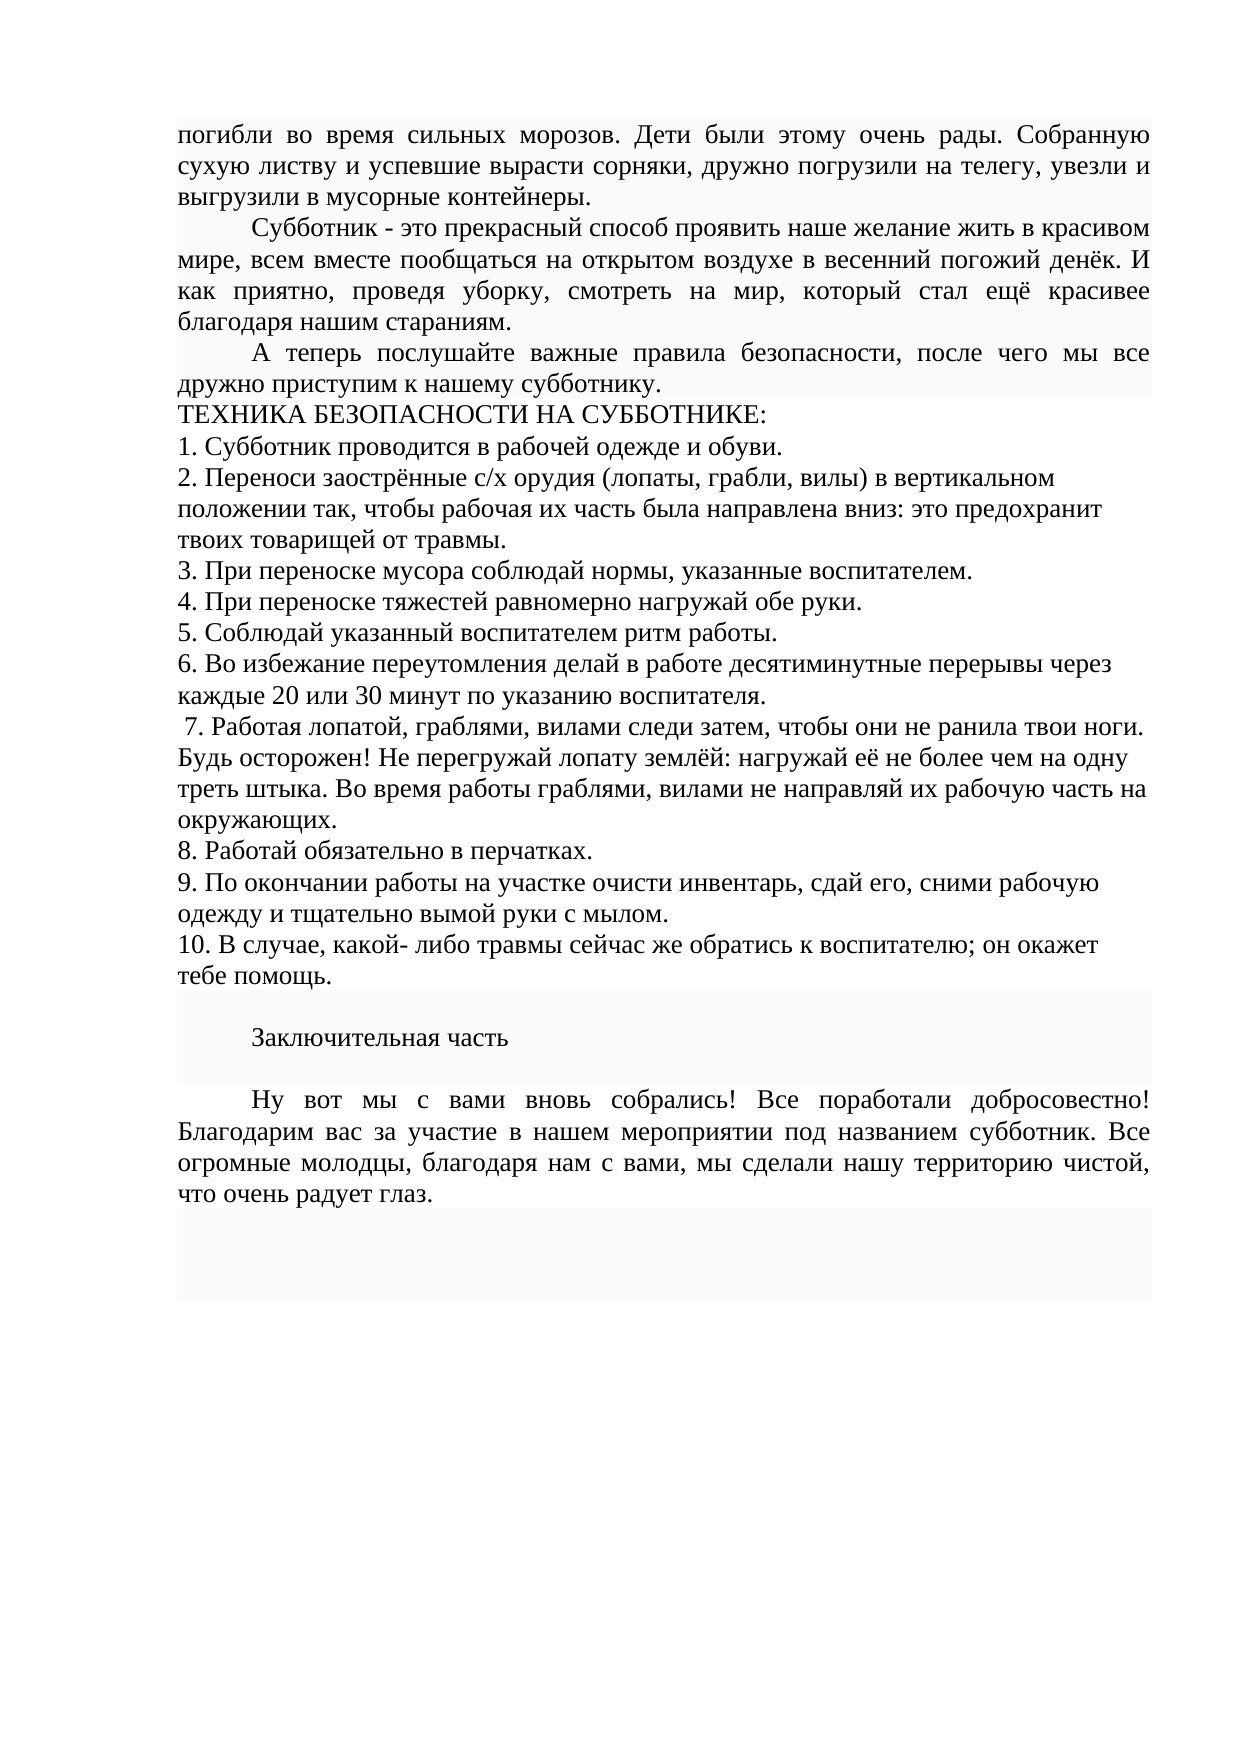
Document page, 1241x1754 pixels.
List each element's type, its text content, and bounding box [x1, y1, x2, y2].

text ТЕХНИКА БЕЗОПАСНОСТИ НА СУББОТНИКЕ: 1. Субботник проводится в рабочей одежде и обуви. 2. Переноси заострённые с/х орудия (лопаты, грабли, вилы) в вертикальном положении так, чтобы рабочая их часть была направлена вниз: это предохранит твоих товарищей от травмы. 3. При переноске мусора соблюдай нормы, указанные воспитателем. 4. При переноске тяжестей равномерно нагружай обе руки. 5. Соблюдай указанный воспитателем ритм работы. 6. Во избежание переутомления делай в работе десятиминутные перерывы через каждые 20 или 30 минут по указанию воспитателя. 7. Работая лопатой, граблями, вилами следи затем, чтобы они не ранила твои ноги. Будь осторожен! Не перегружай лопату землёй: нагружай её не более чем на одну треть штыка. Во время работы граблями, вилами не направляй их рабочую часть на окружающих. 8. Работай обязательно в перчатках. 9. По окончании работы на участке очисти инвентарь, сдай его, сними рабочую одежду и тщательно вымой руки с мылом. 10. В случае, какой- либо травмы сейчас же обратись к воспитателю; он окажет тебе помощь. [177, 398, 1152, 990]
text Ну вот мы с вами вновь собрались! Все поработали добросовестно! Благодарим вас за участие в нашем мероприятии под названием субботник. Все огромные молодцы, благодаря нам с вами, мы сделали нашу территорию чистой, что очень радует глаз. [177, 1084, 1152, 1208]
text Заключительная часть [177, 1021, 1152, 1052]
text Субботник - это прекрасный способ проявить наше желание жить в красивом мире, всем вместе пообщаться на открытом воздухе в весенний погожий денёк. И как приятно, проведя уборку, смотреть на мир, который стал ещё красивее благодаря нашим стараниям. [177, 212, 1152, 336]
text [177, 118, 1152, 212]
text А теперь послушайте важные правила безопасности, после чего мы все дружно приступим к нашему субботнику. [177, 336, 1152, 398]
